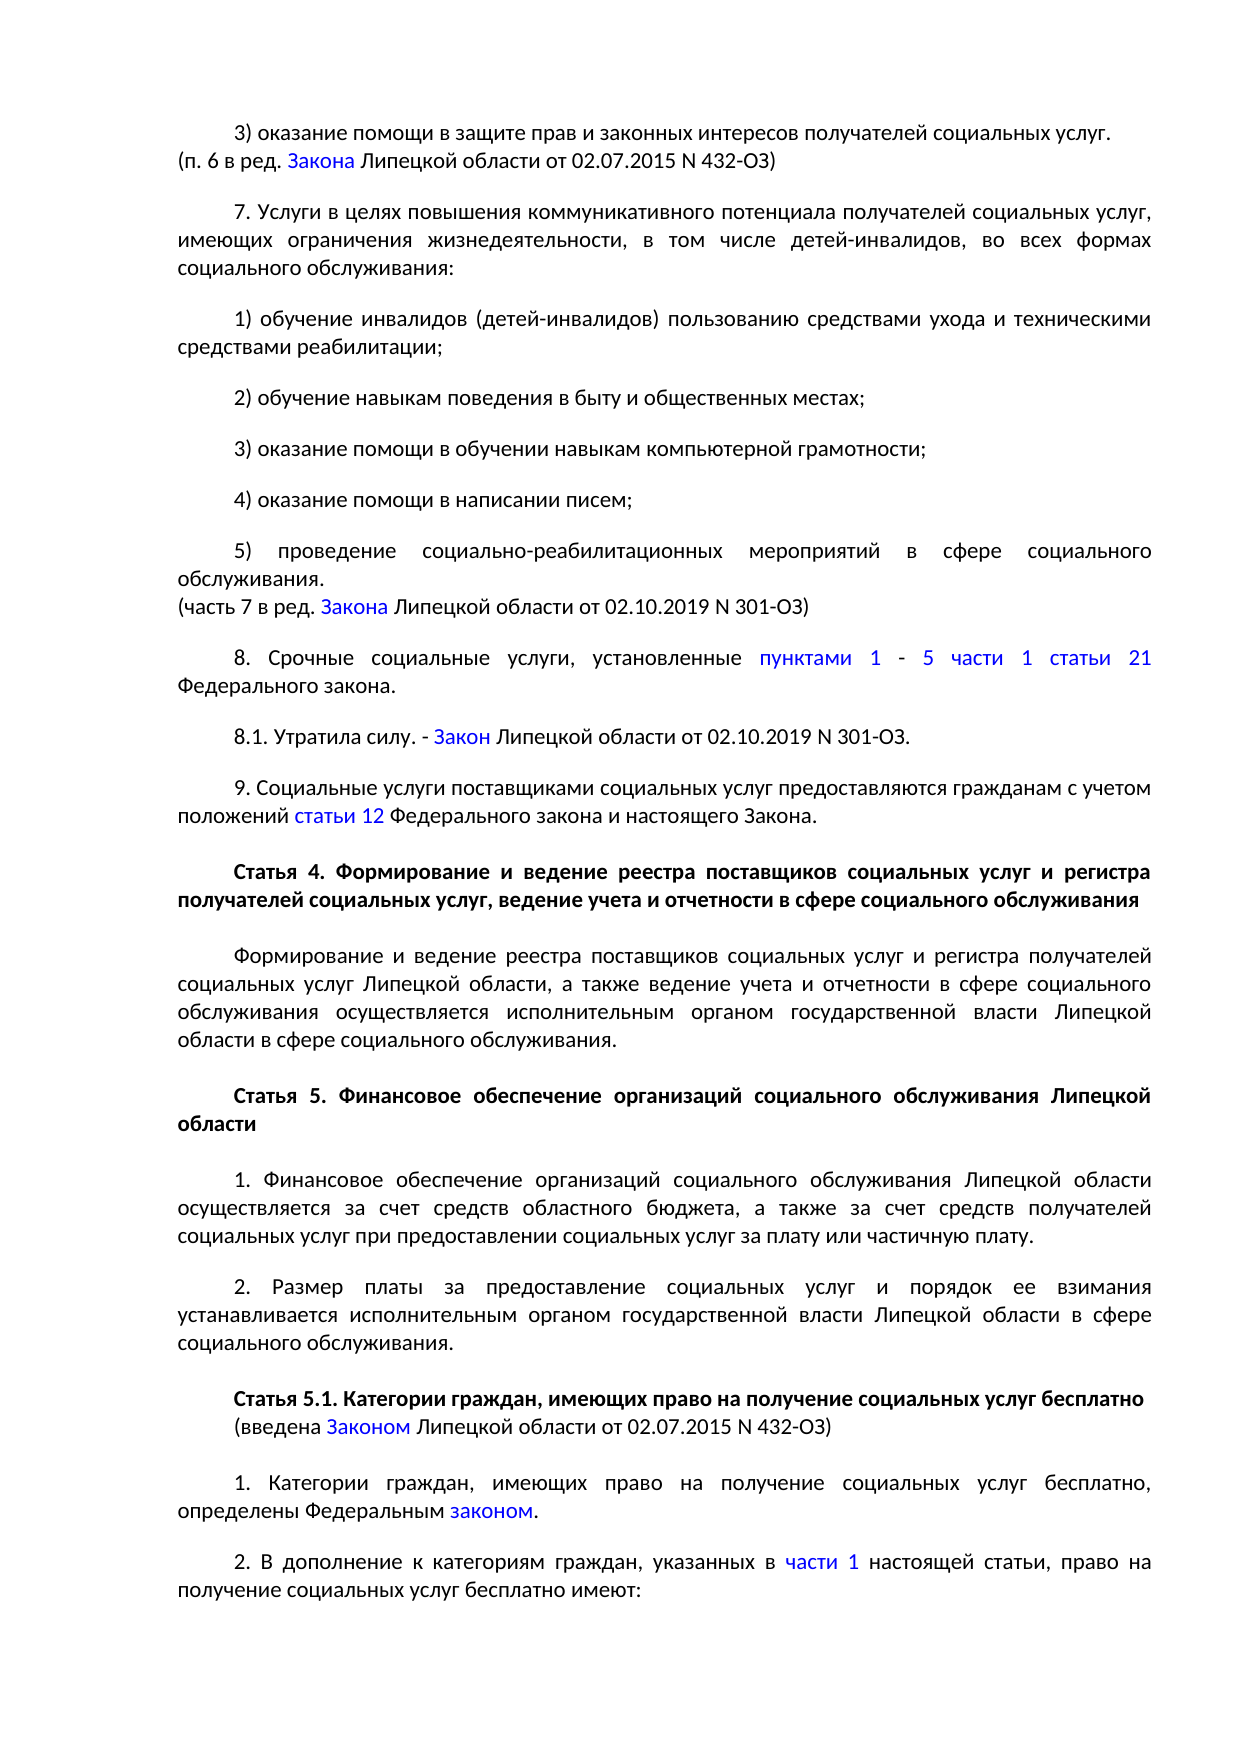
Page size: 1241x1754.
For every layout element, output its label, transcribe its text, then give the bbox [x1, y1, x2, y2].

text 2) обучение навыкам поведения в быту и общественных местах; [177, 383, 1152, 411]
title Статья 4. Формирование и ведение реестра поставщиков социальных услуг и регистра получателей социальных услуг, ведение учета и отчетности в сфере социального обслуживания [177, 857, 1152, 913]
title Статья 5. Финансовое обеспечение организаций социального обслуживания Липецкой области [177, 1081, 1152, 1137]
text 7. Услуги в целях повышения коммуникативного потенциала получателей социальных услуг, имеющих ограничения жизнедеятельности, в том числе детей-инвалидов, во всех формах социального обслуживания: [177, 197, 1152, 281]
text 1. Категории граждан, имеющих право на получение социальных услуг бесплатно, определены Федеральным законом. [177, 1468, 1152, 1524]
text Формирование и ведение реестра поставщиков социальных услуг и регистра получателей социальных услуг Липецкой области, а также ведение учета и отчетности в сфере социального обслуживания осуществляется исполнительным органом государственной власти Липецкой области в сфере социального обслуживания. [177, 941, 1152, 1053]
text 8. Срочные социальные услуги, установленные пунктами 1 - 5 части 1 статьи 21 Федерального закона. [177, 643, 1152, 699]
text 1) обучение инвалидов (детей-инвалидов) пользованию средствами ухода и техническими средствами реабилитации; [177, 304, 1152, 360]
text 2. Размер платы за предоставление социальных услуг и порядок ее взимания устанавливается исполнительным органом государственной власти Липецкой области в сфере социального обслуживания. [177, 1272, 1152, 1356]
text 8.1. Утратила силу. - Закон Липецкой области от 02.10.2019 N 301-ОЗ. [177, 722, 1152, 750]
text 3) оказание помощи в защите прав и законных интересов получателей социальных услуг. [177, 118, 1152, 146]
text 5) проведение социально-реабилитационных мероприятий в сфере социального обслуживания. [177, 536, 1152, 592]
text 1. Финансовое обеспечение организаций социального обслуживания Липецкой области осуществляется за счет средств областного бюджета, а также за счет средств получателей социальных услуг при предоставлении социальных услуг за плату или частичную плату. [177, 1165, 1152, 1249]
text 9. Социальные услуги поставщиками социальных услуг предоставляются гражданам с учетом положений статьи 12 Федерального закона и настоящего Закона. [177, 773, 1152, 829]
text 2. В дополнение к категориям граждан, указанных в части 1 настоящей статьи, право на получение социальных услуг бесплатно имеют: [177, 1547, 1152, 1603]
text 3) оказание помощи в обучении навыкам компьютерной грамотности; [177, 434, 1152, 462]
text 4) оказание помощи в написании писем; [177, 485, 1152, 513]
text (введена Законом Липецкой области от 02.07.2015 N 432-ОЗ) [177, 1412, 1152, 1440]
title Статья 5.1. Категории граждан, имеющих право на получение социальных услуг бесплатно [177, 1384, 1152, 1412]
text (часть 7 в ред. Закона Липецкой области от 02.10.2019 N 301-ОЗ) [177, 592, 1152, 620]
text (п. 6 в ред. Закона Липецкой области от 02.07.2015 N 432-ОЗ) [177, 146, 1152, 174]
